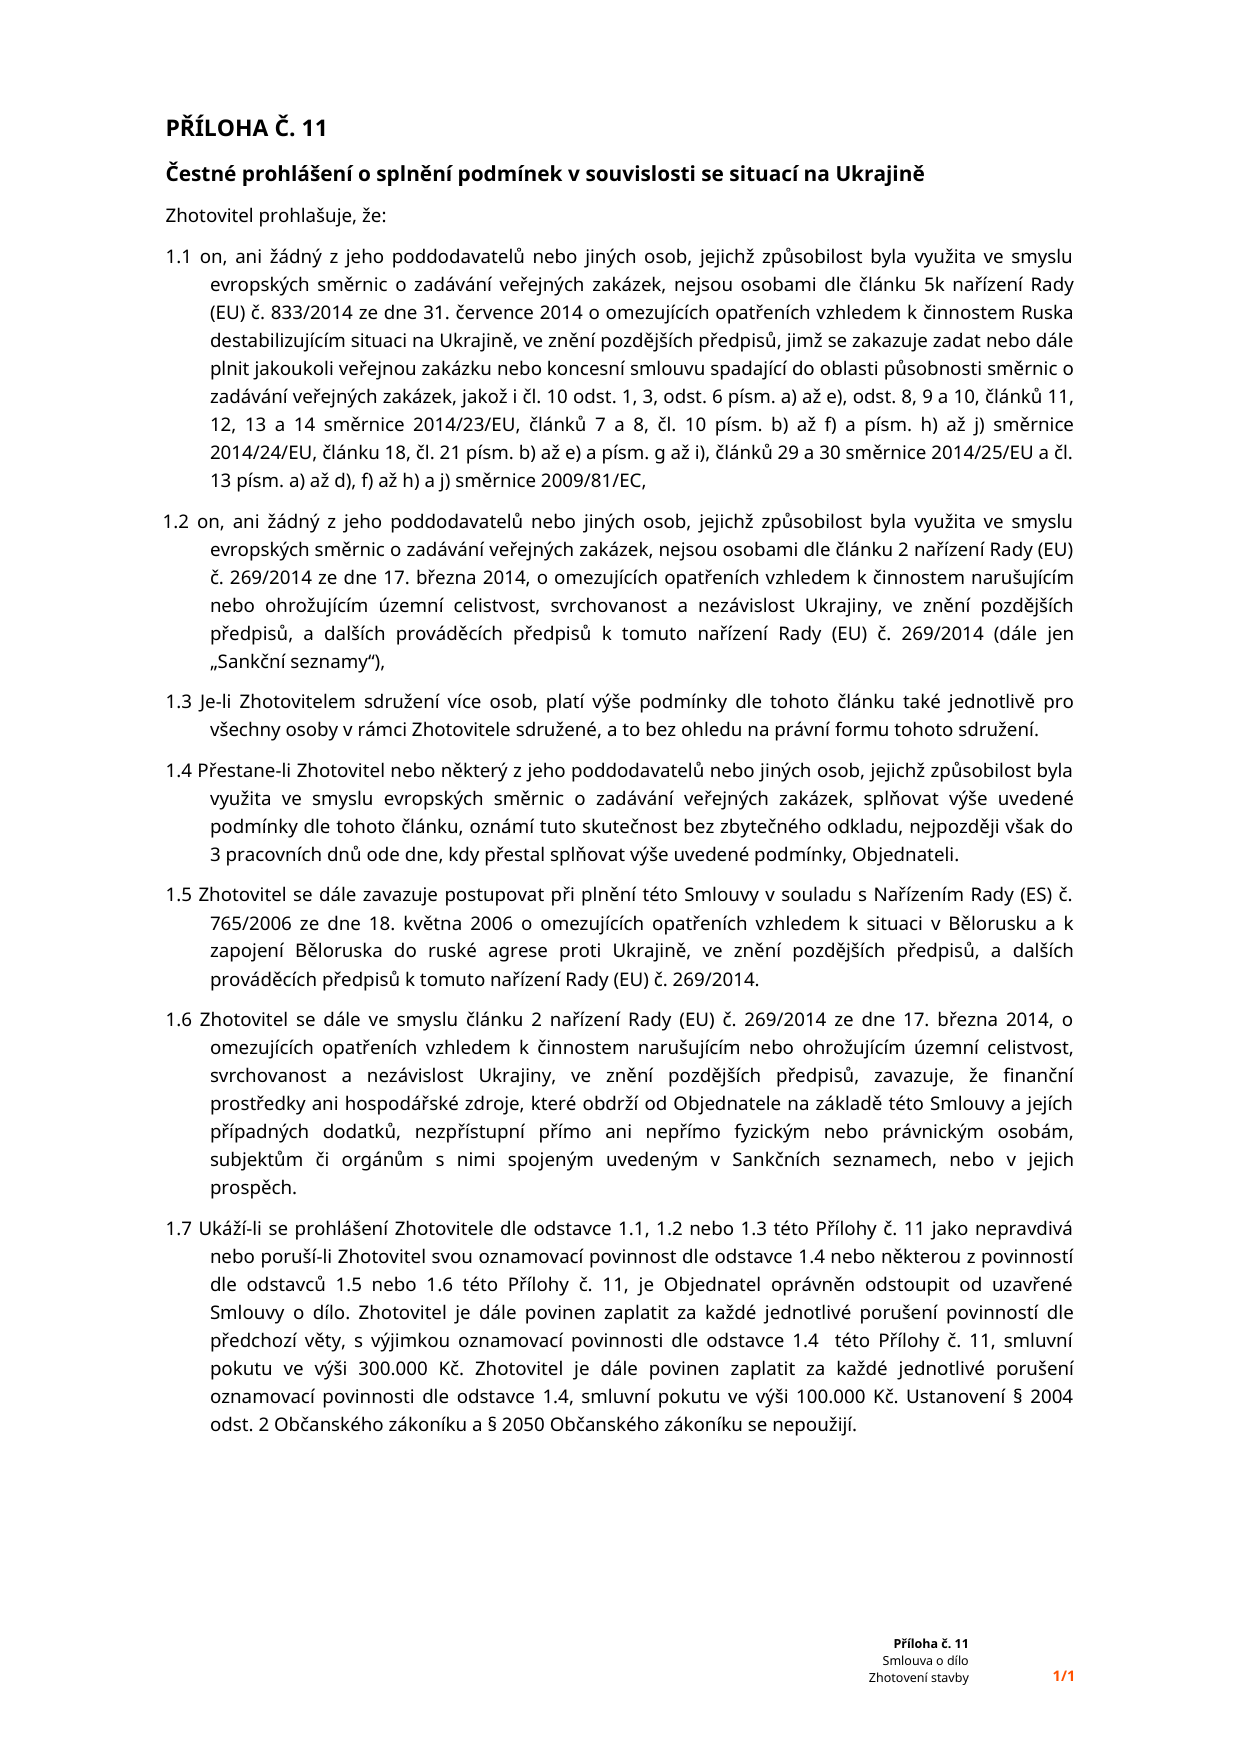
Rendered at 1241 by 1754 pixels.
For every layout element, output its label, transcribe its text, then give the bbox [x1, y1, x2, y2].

text 1.2 on, ani žádný z jeho poddodavatelů nebo jiných osob, jejichž způsobilost byla využita ve smyslu evropských směrnic o zadávání veřejných zakázek, nejsou osobami dle článku 2 nařízení Rady (EU) č. 269/2014 ze dne 17. března 2014, o omezujících opatřeních vzhledem k činnostem narušujícím nebo ohrožujícím územní celistvost, svrchovanost a nezávislost Ukrajiny, ve znění pozdějších předpisů, a dalších prováděcích předpisů k tomuto nařízení Rady (EU) č. 269/2014 (dále jen „Sankční seznamy“), [162, 508, 1075, 674]
text 1.6 Zhotovitel se dále ve smyslu článku 2 nařízení Rady (EU) č. 269/2014 ze dne 17. března 2014, o omezujících opatřeních vzhledem k činnostem narušujícím nebo ohrožujícím územní celistvost, svrchovanost a nezávislost Ukrajiny, ve znění pozdějších předpisů, zavazuje, že finanční prostředky ani hospodářské zdroje, které obdrží od Objednatele na základě této Smlouvy a jejích případných dodatků, nezpřístupní přímo ani nepřímo fyzickým nebo právnickým osobám, subjektům či orgánům s nimi spojeným uvedeným v Sankčních seznamech, nebo v jejich prospěch. [165, 1006, 1075, 1200]
text 1.5 Zhotovitel se dále zavazuje postupovat při plnění této Smlouvy v souladu s Nařízením Rady (ES) č. 765/2006 ze dne 18. května 2006 o omezujících opatřeních vzhledem k situaci v Bělorusku a k zapojení Běloruska do ruské agrese proti Ukrajině, ve znění pozdějších předpisů, a dalších prováděcích předpisů k tomuto nařízení Rady (EU) č. 269/2014. [165, 882, 1075, 991]
text 1.3 Je-li Zhotovitelem sdružení více osob, platí výše podmínky dle tohoto článku také jednotlivě pro všechny osoby v rámci Zhotovitele sdružené, a to bez ohledu na právní formu tohoto sdružení. [165, 689, 1075, 742]
text Zhotovitel prohlašuje, že: [165, 203, 1075, 228]
text Příloha Č. 11 [165, 112, 1075, 143]
text 1.7 Ukáží-li se prohlášení Zhotovitele dle odstavce 1.1, 1.2 nebo 1.3 této Přílohy č. 11 jako nepravdivá nebo poruší-li Zhotovitel svou oznamovací povinnost dle odstavce 1.4 nebo některou z povinností dle odstavců 1.5 nebo 1.6 této Přílohy č. 11, je Objednatel oprávněn odstoupit od uzavřené Smlouvy o dílo. Zhotovitel je dále povinen zaplatit za každé jednotlivé porušení povinností dle předchozí věty, s výjimkou oznamovací povinnosti dle odstavce 1.4 této Přílohy č. 11, smluvní pokutu ve výši 300.000 Kč. Zhotovitel je dále povinen zaplatit za každé jednotlivé porušení oznamovací povinnosti dle odstavce 1.4, smluvní pokutu ve výši 100.000 Kč. Ustanovení § 2004 odst. 2 Občanského zákoníku a § 2050 Občanského zákoníku se nepoužijí. [165, 1215, 1075, 1437]
text 1.4 Přestane-li Zhotovitel nebo některý z jeho poddodavatelů nebo jiných osob, jejichž způsobilost byla využita ve smyslu evropských směrnic o zadávání veřejných zakázek, splňovat výše uvedené podmínky dle tohoto článku, oznámí tuto skutečnost bez zbytečného odkladu, nejpozději však do 3 pracovních dnů ode dne, kdy přestal splňovat výše uvedené podmínky, Objednateli. [165, 757, 1075, 867]
text 1.1 on, ani žádný z jeho poddodavatelů nebo jiných osob, jejichž způsobilost byla využita ve smyslu evropských směrnic o zadávání veřejných zakázek, nejsou osobami dle článku 5k nařízení Rady (EU) č. 833/2014 ze dne 31. července 2014 o omezujících opatřeních vzhledem k činnostem Ruska destabilizujícím situaci na Ukrajině, ve znění pozdějších předpisů, jimž se zakazuje zadat nebo dále plnit jakoukoli veřejnou zakázku nebo koncesní smlouvu spadající do oblasti působnosti směrnic o zadávání veřejných zakázek, jakož i čl. 10 odst. 1, 3, odst. 6 písm. a) až e), odst. 8, 9 a 10, článků 11, 12, 13 a 14 směrnice 2014/23/EU, článků 7 a 8, čl. 10 písm. b) až f) a písm. h) až j) směrnice 2014/24/EU, článku 18, čl. 21 písm. b) až e) a písm. g až i), článků 29 a 30 směrnice 2014/25/EU a čl. 13 písm. a) až d), f) až h) a j) směrnice 2009/81/EC, [165, 243, 1075, 493]
text Čestné prohlášení o splnění podmínek v souvislosti se situací na Ukrajině [165, 159, 1075, 187]
